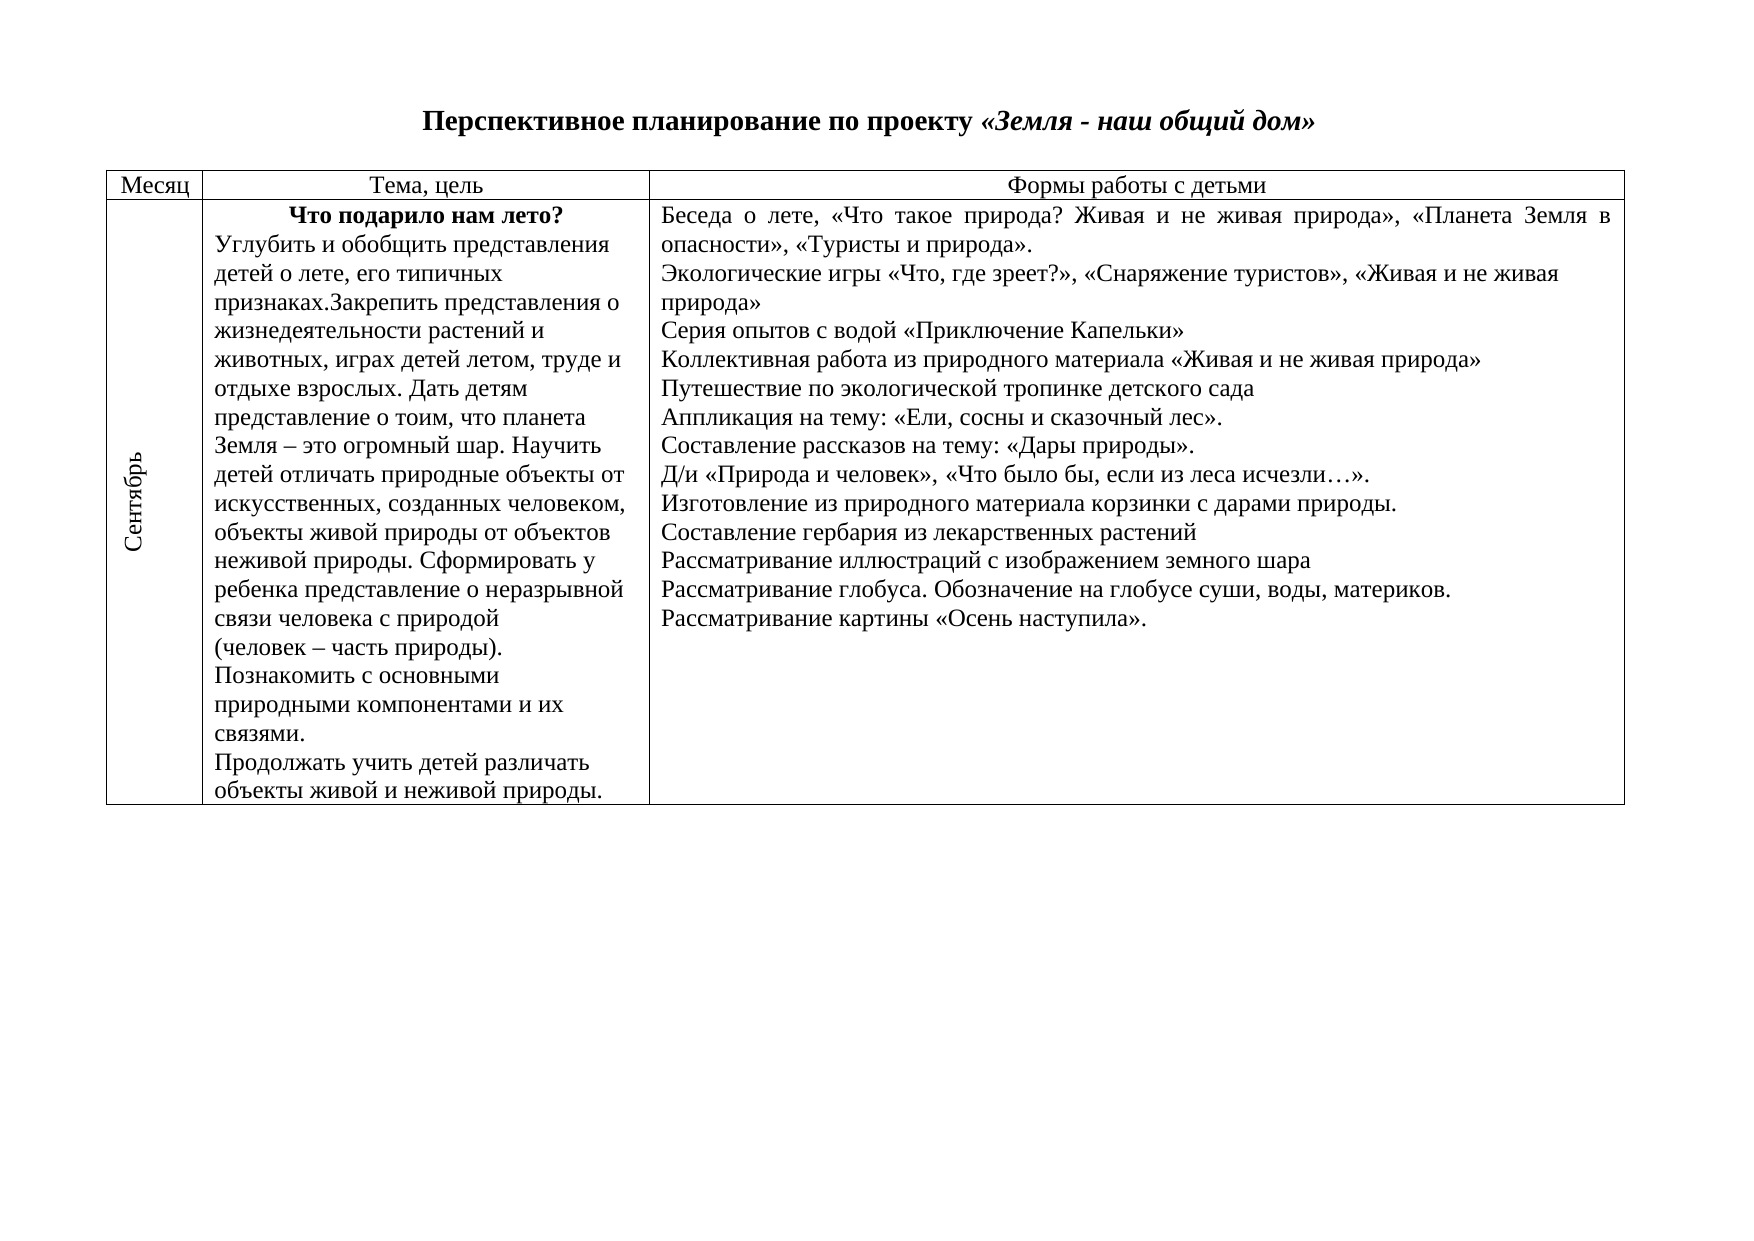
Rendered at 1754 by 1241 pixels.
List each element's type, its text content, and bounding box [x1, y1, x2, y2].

table_cell Сентябрь [107, 200, 202, 804]
table_header Формы работы с детьми [650, 171, 1624, 199]
table_cell Что подарило нам лето? Углубить и обобщить представления детей о лете, его типичных признаках.Закрепить представления о жизнедеятельности растений и животных, играх детей летом, труде и отдыхе взрослых. Дать детям представление о тоим, что планета Земля – это огромный шар. Научить детей отличать природные объекты от искусственных, созданных человеком, объекты живой природы от объектов неживой природы. Сформировать у ребенка представление о неразрывной связи человека с природой (человек – часть природы). Познакомить с основными природными компонентами и их связями. Продолжать учить детей различать объекты живой и неживой природы. [203, 200, 649, 804]
table_header Тема, цель [203, 171, 649, 199]
text Перспективное планирование по проекту «Земля - наш общий дом» [118, 103, 1620, 137]
table_header Месяц [107, 171, 202, 199]
table_cell Беседа о лете, «Что такое природа? Живая и не живая природа», «Планета Земля в опасности», «Туристы и природа». Экологические игры «Что, где зреет?», «Снаряжение туристов», «Живая и не живая природа» Серия опытов с водой «Приключение Капельки» Коллективная работа из природного материала «Живая и не живая природа» Путешествие по экологической тропинке детского сада Аппликация на тему: «Ели, сосны и сказочный лес». Составление рассказов на тему: «Дары природы». Д/и «Природа и человек», «Что было бы, если из леса исчезли…». Изготовление из природного материала корзинки с дарами природы. Составление гербария из лекарственных растений Рассматривание иллюстраций с изображением земного шара Рассматривание глобуса. Обозначение на глобусе суши, воды, материков. Рассматривание картины «Осень наступила». [650, 200, 1624, 804]
